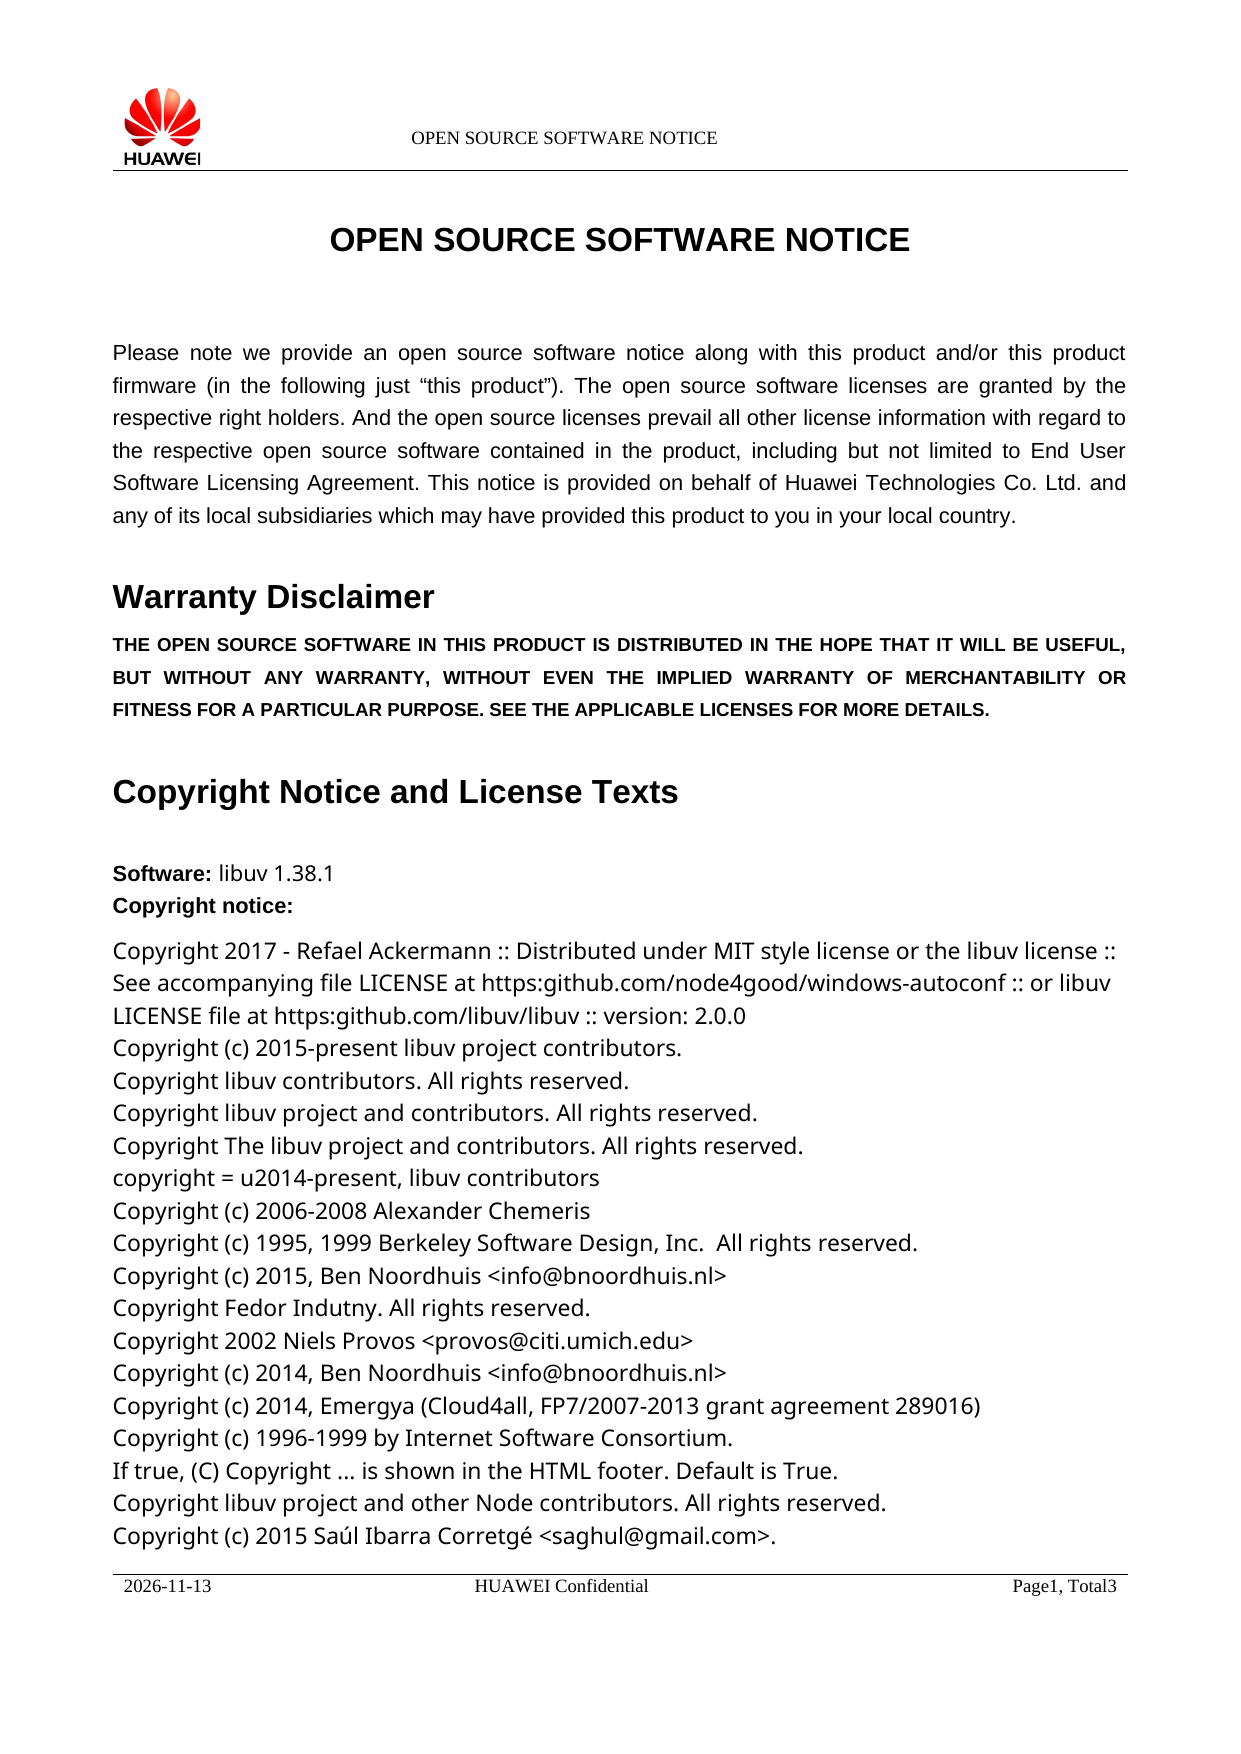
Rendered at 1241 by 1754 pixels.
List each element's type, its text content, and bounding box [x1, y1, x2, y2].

text Copyright Notice and License Texts [112, 759, 1128, 824]
text Warranty Disclaimer [112, 564, 1128, 629]
title Software: libuv 1.38.1 [112, 856, 1128, 889]
text Copyright notice: [112, 889, 1128, 921]
text OPEN SOURCE SOFTWARE NOTICE [112, 206, 1128, 271]
picture [124, 88, 201, 165]
text Please note we provide an open source software notice along with this product and/or this product firmware (in the following just “this product”). The open source software licenses are granted by the respective right holders. And the open source licenses prevail all other license information with regard to the respective open source software contained in the product, including but not limited to End User Software Licensing Agreement. This notice is provided on behalf of Huawei Technologies Co. Ltd. and any of its local subsidiaries which may have provided this product to you in your local country. [112, 336, 1128, 531]
text The open source software in this product is distributed in the hope that it will be useful, but WITHOUT ANY WARRANTY, without even the implied warranty of MERCHANTABILITY or FITNESS FOR A PARTICULAR PURPOSE. See the applicable licenses for more details. [112, 629, 1128, 726]
